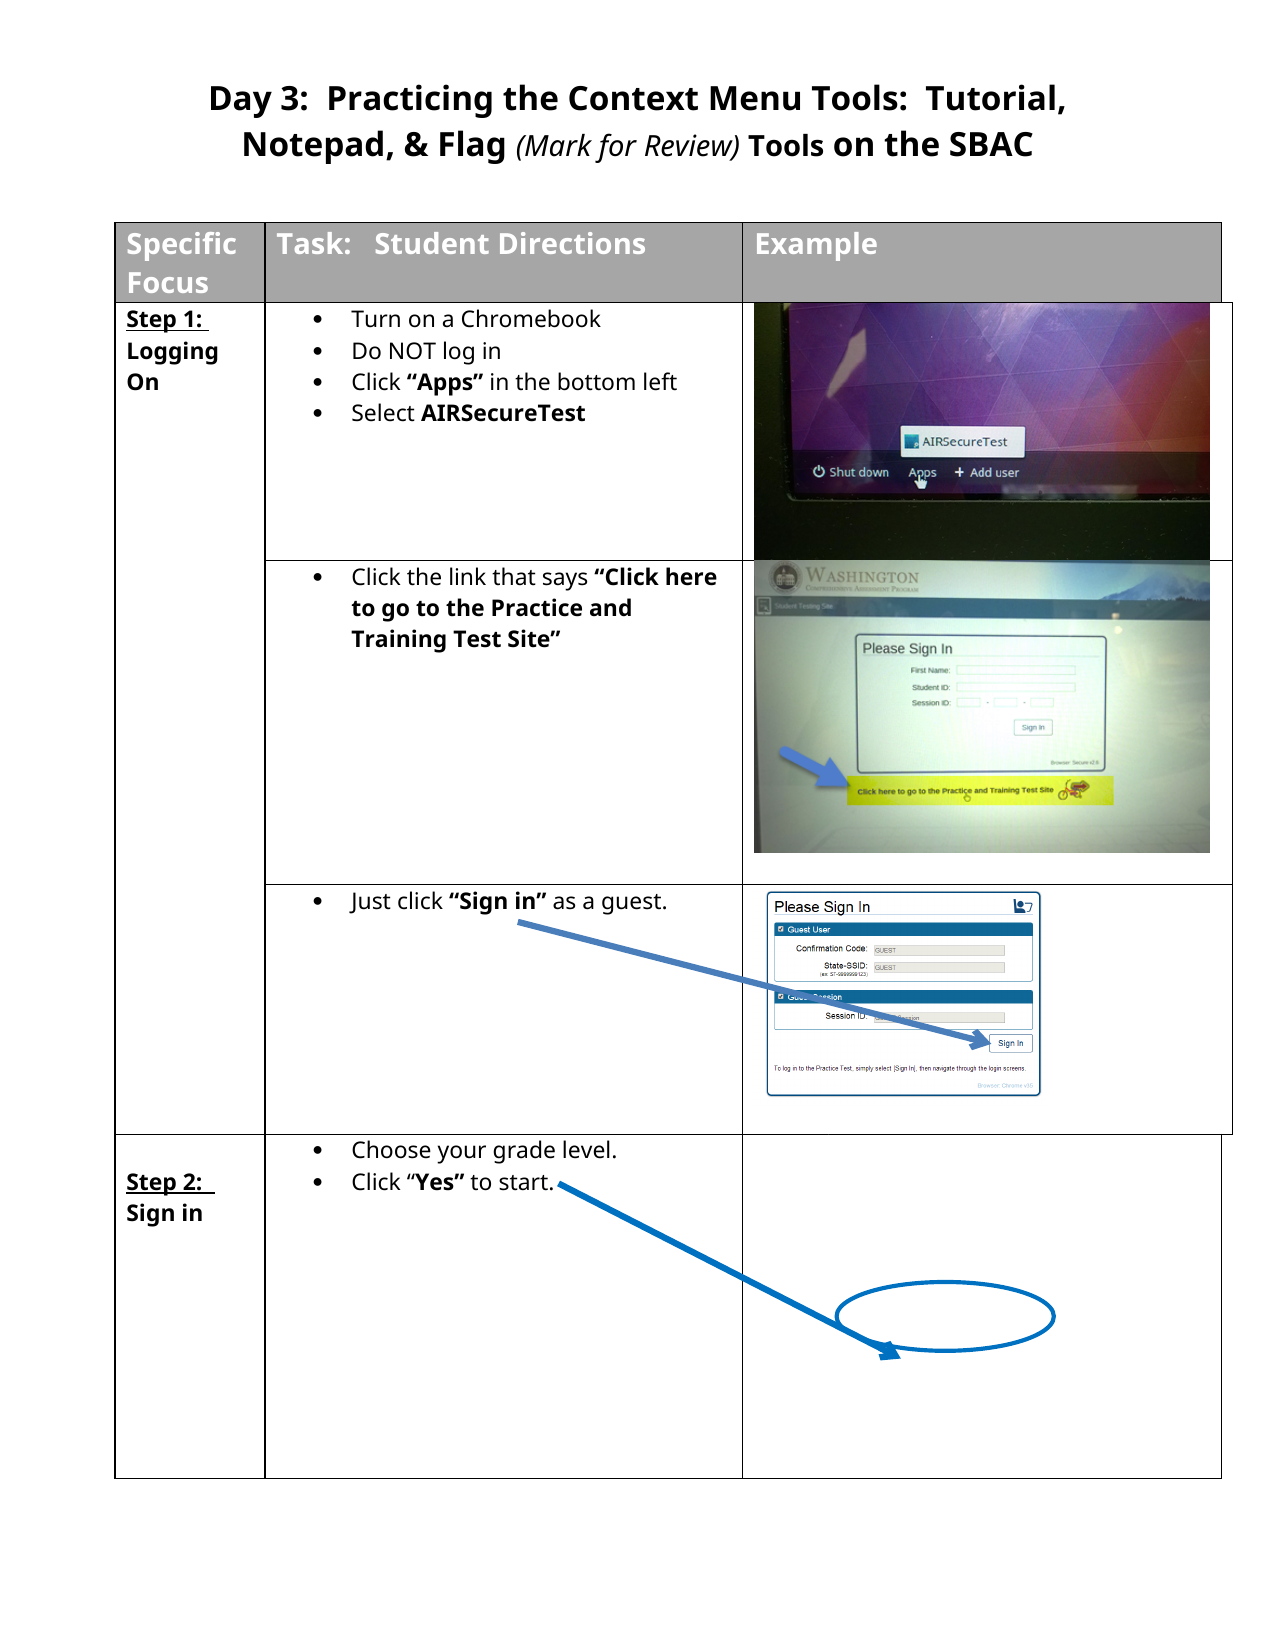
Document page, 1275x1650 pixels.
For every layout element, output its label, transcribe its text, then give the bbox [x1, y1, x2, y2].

table_cell [743, 885, 1232, 1133]
table_cell [743, 1135, 1221, 1478]
table_header Task: Student Directions [266, 223, 742, 302]
table_cell [743, 561, 1232, 884]
picture [754, 303, 1210, 853]
table_header Example [743, 223, 1221, 302]
table_cell Step 1: Logging On [116, 303, 264, 1133]
table_cell Just click “Sign in” as a guest. [266, 885, 742, 1133]
table_cell Click the link that says “Click here to go to the Practice and Training Test Site” [266, 561, 742, 884]
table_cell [266, 1135, 742, 1478]
table_cell [743, 303, 754, 559]
table_cell Turn on a Chromebook Do NOT log in Click “Apps” in the bottom left Select AIRSecureTest [266, 303, 742, 559]
table_cell [1210, 303, 1232, 559]
table_header Specific Focus [116, 223, 264, 302]
table_cell Step 2: Sign in [116, 1135, 264, 1478]
picture [754, 885, 1048, 1106]
